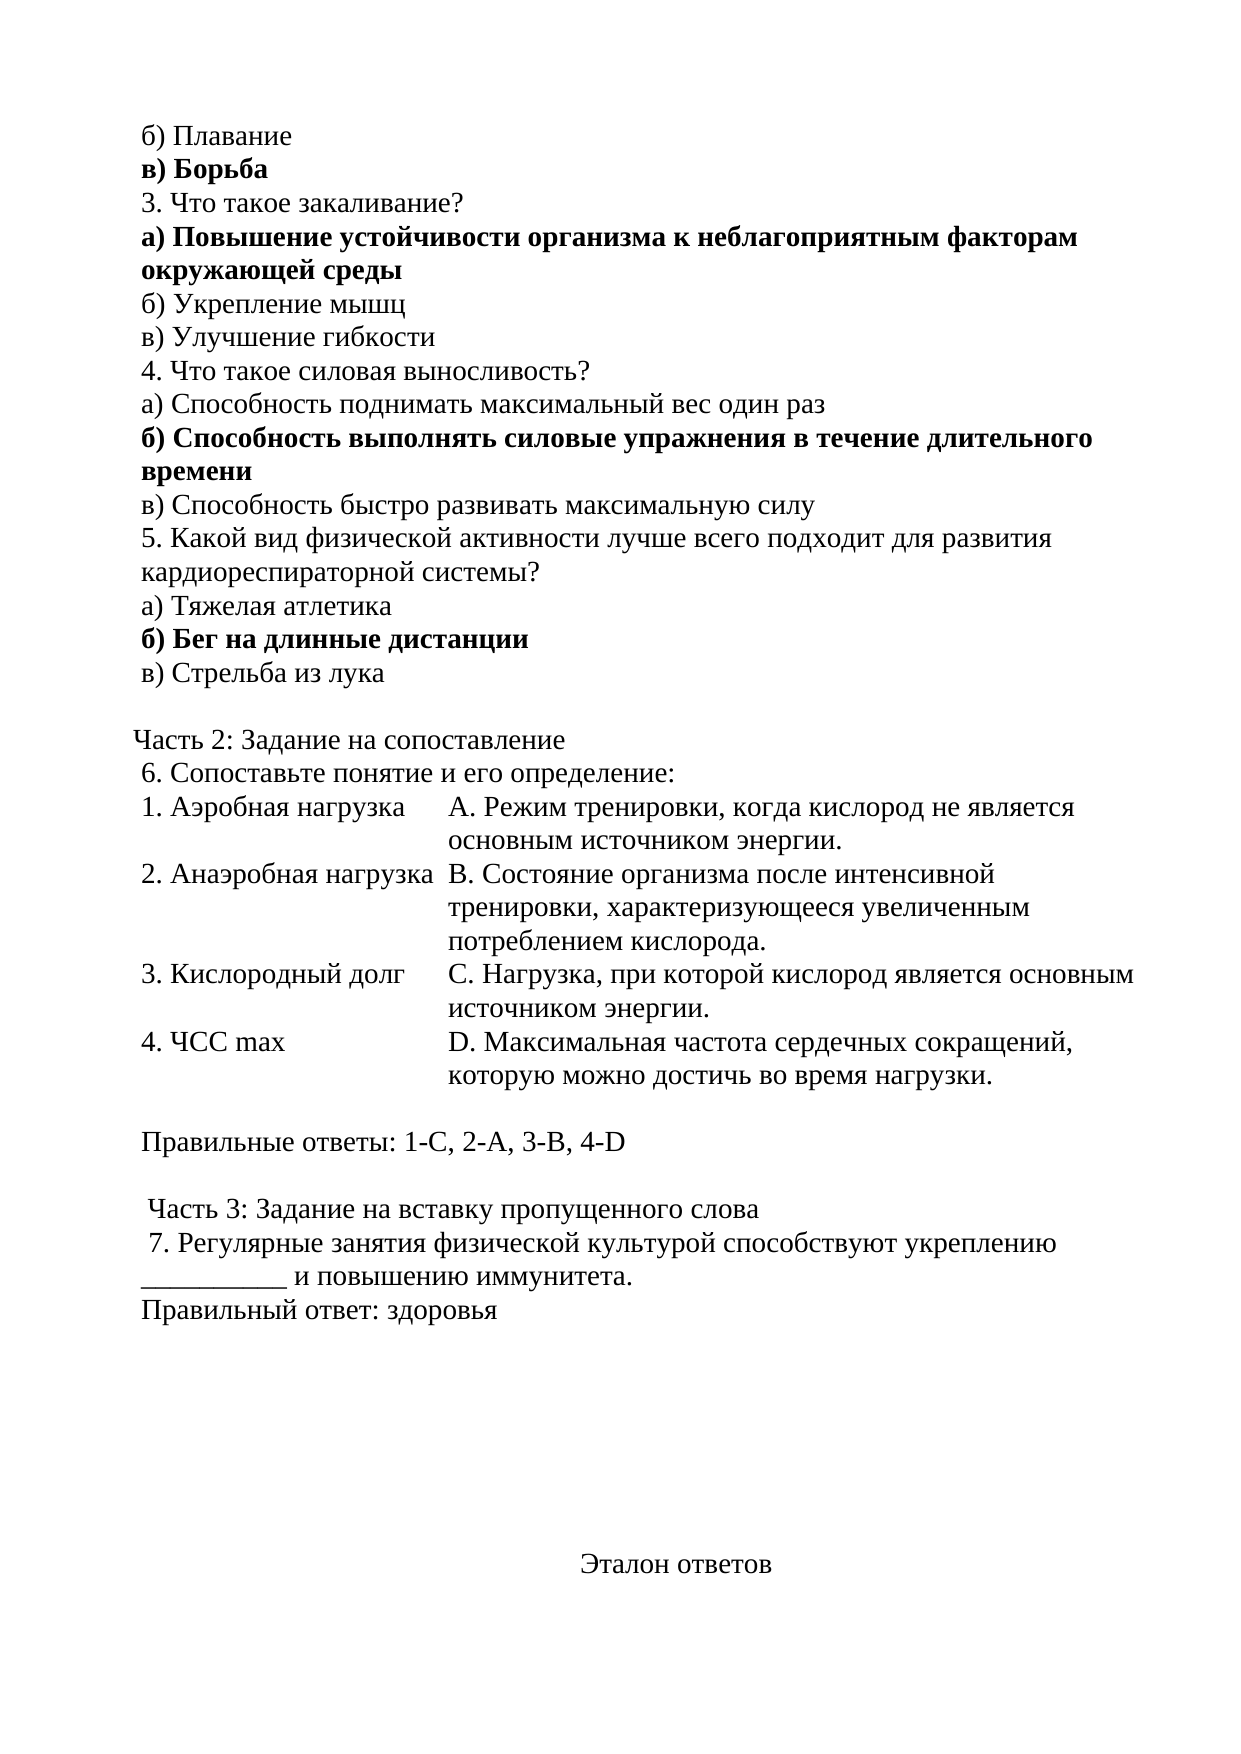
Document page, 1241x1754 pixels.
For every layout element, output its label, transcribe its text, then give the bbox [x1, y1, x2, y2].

text а) Способность поднимать максимальный вес один раз [141, 386, 1152, 420]
text 5. Какой вид физической активности лучше всего подходит для развития кардиореспираторной системы? [141, 521, 1152, 588]
text a) Тяжелая атлетика [141, 588, 1152, 621]
text в) Улучшение гибкости [141, 319, 1152, 353]
text б) Укрепление мышц [141, 286, 1152, 319]
text 7. Регулярные занятия физической культурой способствуют укреплению __________ и повышению иммунитета. [141, 1225, 1152, 1292]
text 3. Что такое закаливание? [141, 185, 1152, 219]
text б) Способность выполнять силовые упражнения в течение длительного времени [141, 420, 1152, 487]
text в) Борьба [141, 152, 1152, 185]
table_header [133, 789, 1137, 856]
text Правильный ответ: здоровья [141, 1292, 1152, 1326]
text Правильные ответы: 1-C, 2-A, 3-B, 4-D [141, 1124, 1152, 1158]
text Часть 3: Задание на вставку пропущенного слова [133, 1191, 1152, 1225]
text 4. Что такое силовая выносливость? [141, 353, 1152, 386]
text в) Стрельба из лука [141, 655, 1152, 688]
text Эталон ответов [133, 1546, 1148, 1579]
text 6. Сопоставьте понятие и его определение: [141, 755, 1152, 789]
text б) Бег на длинные дистанции [141, 621, 1152, 655]
text б) Плавание [141, 118, 1152, 152]
text Часть 2: Задание на сопоставление [133, 722, 1152, 755]
text в) Способность быстро развивать максимальную силу [141, 487, 1152, 521]
text а) Повышение устойчивости организма к неблагоприятным факторам окружающей среды [141, 219, 1152, 286]
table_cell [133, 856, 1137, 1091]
